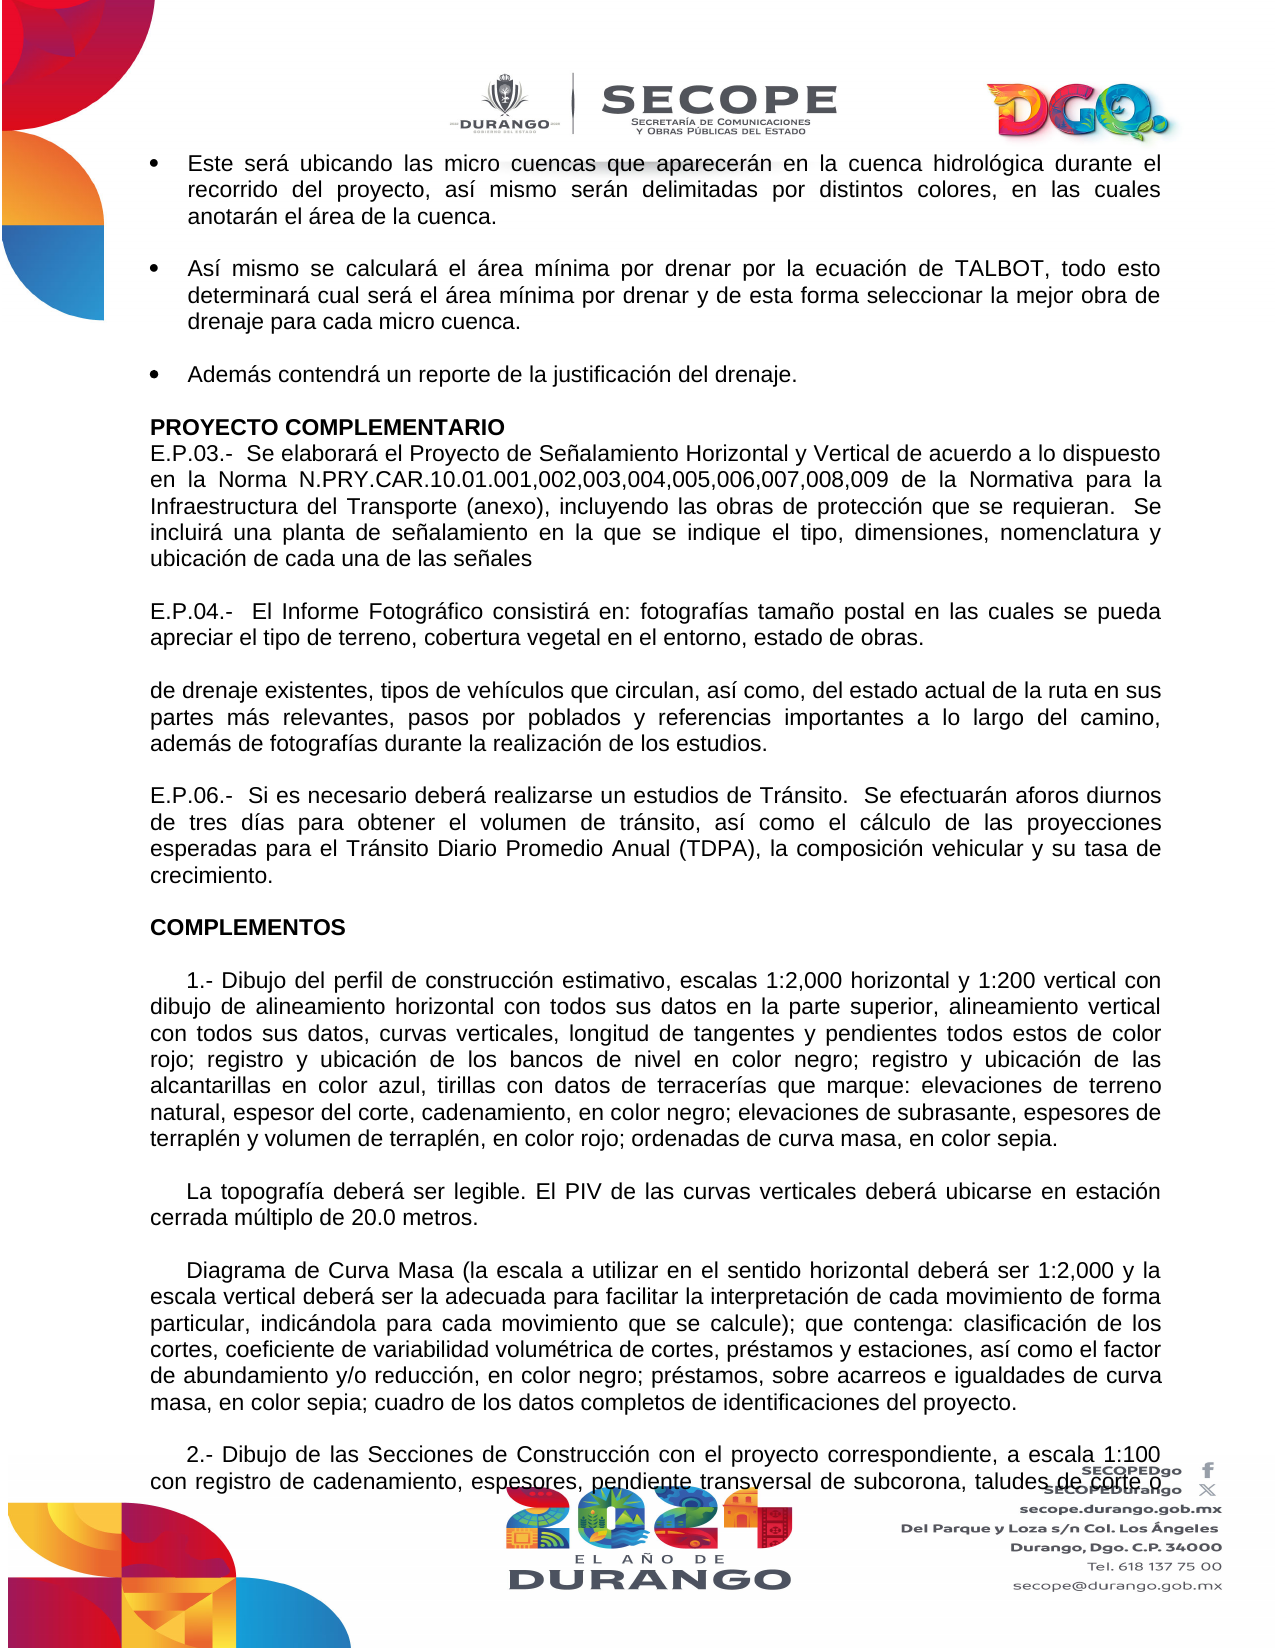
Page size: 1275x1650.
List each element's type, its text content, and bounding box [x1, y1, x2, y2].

text de drenaje existentes, tipos de vehículos que circulan, así como, del estado actual de la ruta en sus partes más relevantes, pasos por poblados y referencias importantes a lo largo del camino, además de fotografías durante la realización de los estudios. [150, 677, 1162, 756]
text Diagrama de Curva Masa (la escala a utilizar en el sentido horizontal deberá ser 1:2,000 y la escala vertical deberá ser la adecuada para facilitar la interpretación de cada movimiento de forma particular, indicándola para cada movimiento que se calcule); que contenga: clasificación de los cortes, coeficiente de variabilidad volumétrica de cortes, préstamos y estaciones, así como el factor de abundamiento y/o reducción, en color negro; préstamos, sobre acarreos e igualdades de curva masa, en color sepia; cuadro de los datos completos de identificaciones del proyecto. [150, 1257, 1162, 1415]
list Así mismo se calculará el área mínima por drenar por la ecuación de TALBOT, todo esto determinará cual será el área mínima por drenar y de esta forma seleccionar la mejor obra de drenaje para cada micro cuenca. [150, 255, 1162, 334]
picture [8, 1455, 1275, 1648]
list Este será ubicando las micro cuencas que aparecerán en la cuenca hidrológica durante el recorrido del proyecto, así mismo serán delimitadas por distintos colores, en las cuales anotarán el área de la cuenca. [150, 150, 1162, 229]
text COMPLEMENTOS [150, 914, 1162, 941]
text E.P.04.- El Informe Fotográfico consistirá en: fotografías tamaño postal en las cuales se pueda apreciar el tipo de terreno, cobertura vegetal en el entorno, estado de obras. [150, 598, 1162, 651]
text La topografía deberá ser legible. El PIV de las curvas verticales deberá ubicarse en estación cerrada múltiplo de 20.0 metros. [150, 1178, 1162, 1231]
text E.P.03.- Se elaborará el Proyecto de Señalamiento Horizontal y Vertical de acuerdo a lo dispuesto en la Norma N.PRY.CAR.10.01.001,002,003,004,005,006,007,008,009 de la Normativa para la Infraestructura del Transporte (anexo), incluyendo las obras de protección que se requieran. Se incluirá una planta de señalamiento en la que se indique el tipo, dimensiones, nomenclatura y ubicación de cada una de las señales [150, 440, 1162, 572]
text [150, 1441, 1162, 1494]
text 1.- Dibujo del perfil de construcción estimativo, escalas 1:2,000 horizontal y 1:200 vertical con dibujo de alineamiento horizontal con todos sus datos en la parte superior, alineamiento vertical con todos sus datos, curvas verticales, longitud de tangentes y pendientes todos estos de color rojo; registro y ubicación de los bancos de nivel en color negro; registro y ubicación de las alcantarillas en color azul, tirillas con datos de terracerías que marque: elevaciones de terreno natural, espesor del corte, cadenamiento, en color negro; elevaciones de subrasante, espesores de terraplén y volumen de terraplén, en color rojo; ordenadas de curva masa, en color sepia. [150, 967, 1162, 1151]
text E.P.06.- Si es necesario deberá realizarse un estudios de Tránsito. Se efectuarán aforos diurnos de tres días para obtener el volumen de tránsito, así como el cálculo de las proyecciones esperadas para el Tránsito Diario Promedio Anual (TDPA), la composición vehicular y su tasa de crecimiento. [150, 782, 1162, 888]
text PROYECTO COMPLEMENTARIO [150, 413, 1162, 440]
picture [2, 0, 1275, 323]
list Además contendrá un reporte de la justificación del drenaje. [150, 361, 1162, 387]
